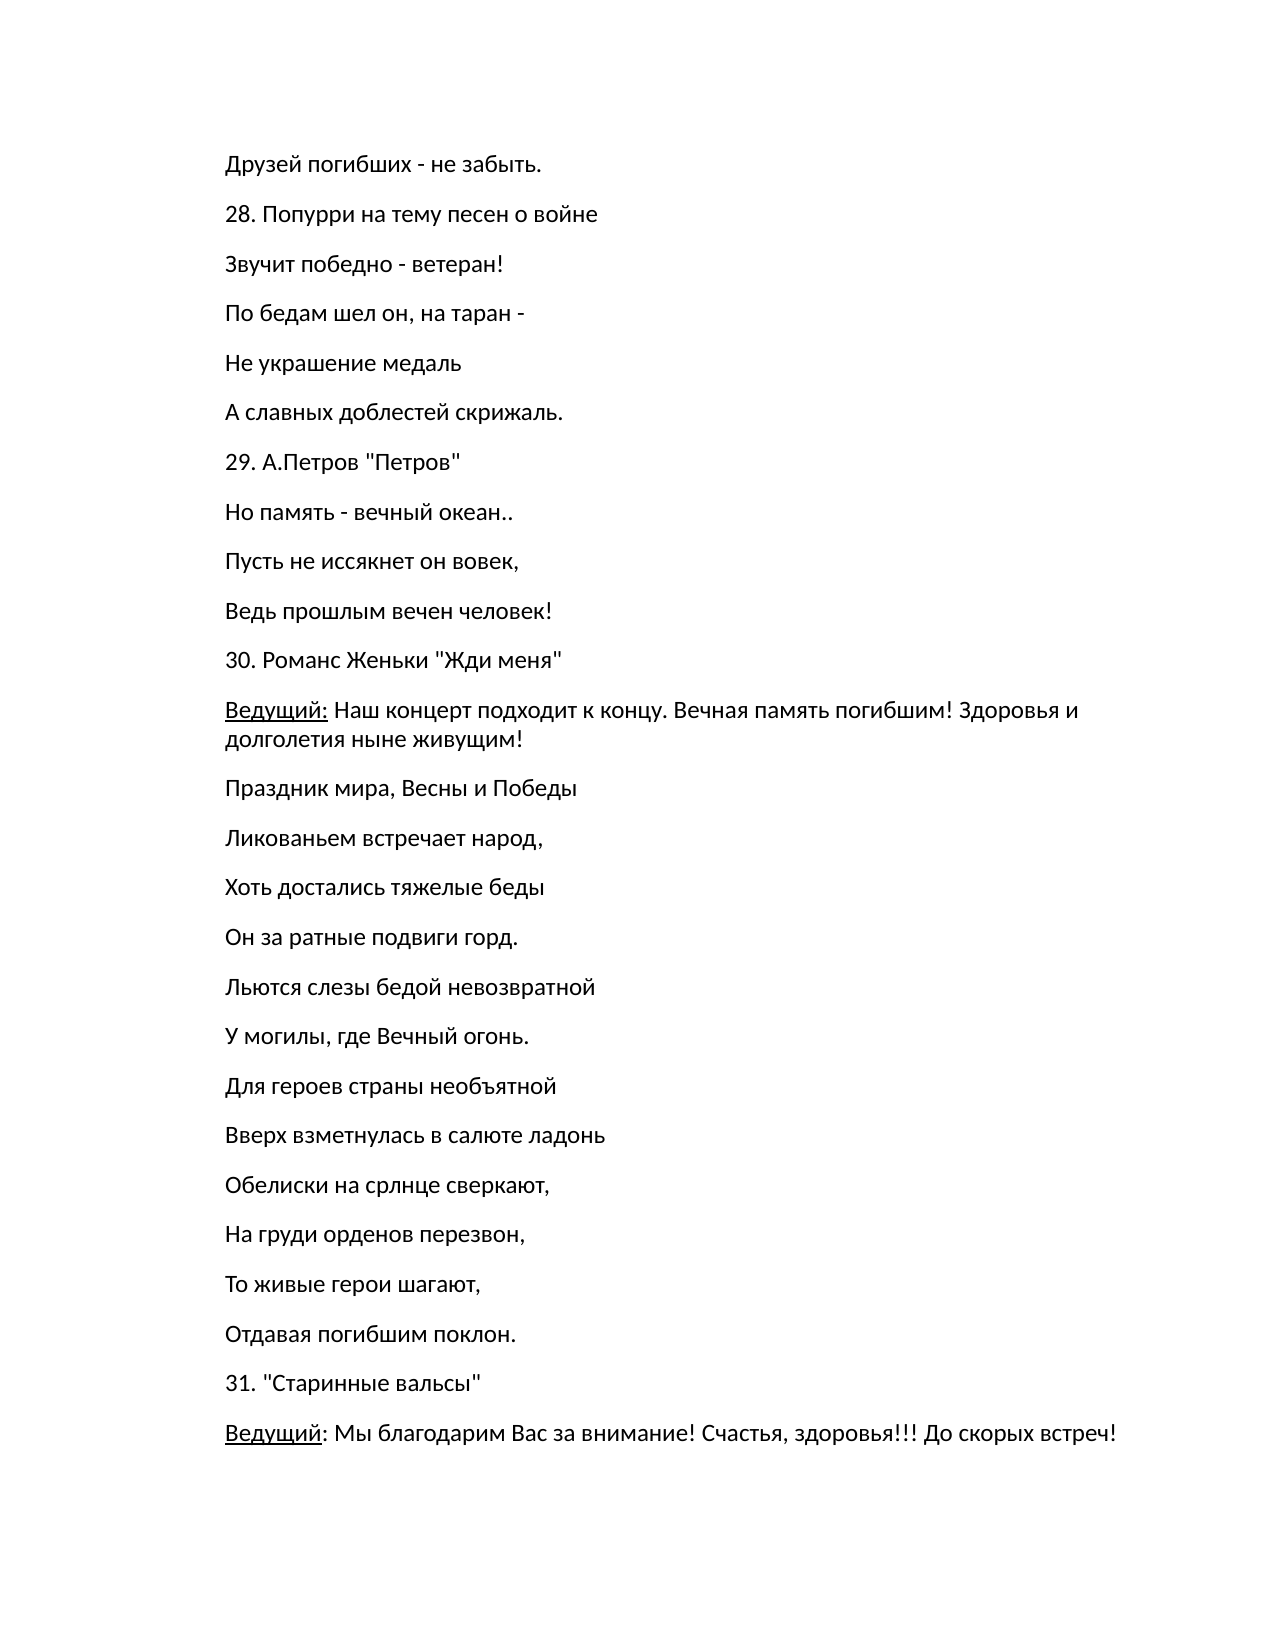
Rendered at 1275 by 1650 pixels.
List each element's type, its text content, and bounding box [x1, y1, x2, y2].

text Ведущий: Мы благодарим Вас за внимание! Счастья, здоровья!!! До скорых встреч! [225, 1418, 1125, 1447]
text Вверх взметнулась в салюте ладонь [225, 1121, 1125, 1149]
text 30. Романс Женьки "Жди меня" [225, 646, 1125, 674]
text Праздник мира, Весны и Победы [225, 774, 1125, 802]
text У могилы, где Вечный огонь. [225, 1022, 1125, 1050]
text Ликованьем встречает народ, [225, 823, 1125, 852]
text 28. Попурри на тему песен о войне [225, 199, 1125, 228]
text Льются слезы бедой невозвратной [225, 972, 1125, 1001]
text Отдавая погибшим поклон. [225, 1319, 1125, 1348]
text А славных доблестей скрижаль. [225, 398, 1125, 427]
text Не украшение медаль [225, 348, 1125, 377]
text Для героев страны необъятной [225, 1071, 1125, 1100]
text На груди орденов перезвон, [225, 1220, 1125, 1249]
text 29. А.Петров "Петров" [225, 447, 1125, 476]
text Звучит победно - ветеран! [225, 249, 1125, 278]
text Обелиски на срлнце сверкают, [225, 1170, 1125, 1199]
text То живые герои шагают, [225, 1269, 1125, 1298]
text Пусть не иссякнет он вовек, [225, 547, 1125, 575]
text Ведущий: Наш концерт подходит к концу. Вечная память погибшим! Здоровья и долголетия ныне живущим! [225, 695, 1125, 753]
text По бедам шел он, на таран - [225, 299, 1125, 327]
text 31. "Старинные вальсы" [225, 1369, 1125, 1397]
text Друзей погибших - не забыть. [225, 150, 1125, 179]
text Хоть достались тяжелые беды [225, 873, 1125, 902]
text Но память - вечный океан.. [225, 497, 1125, 526]
text Он за ратные подвиги горд. [225, 922, 1125, 951]
text Ведь прошлым вечен человек! [225, 596, 1125, 625]
